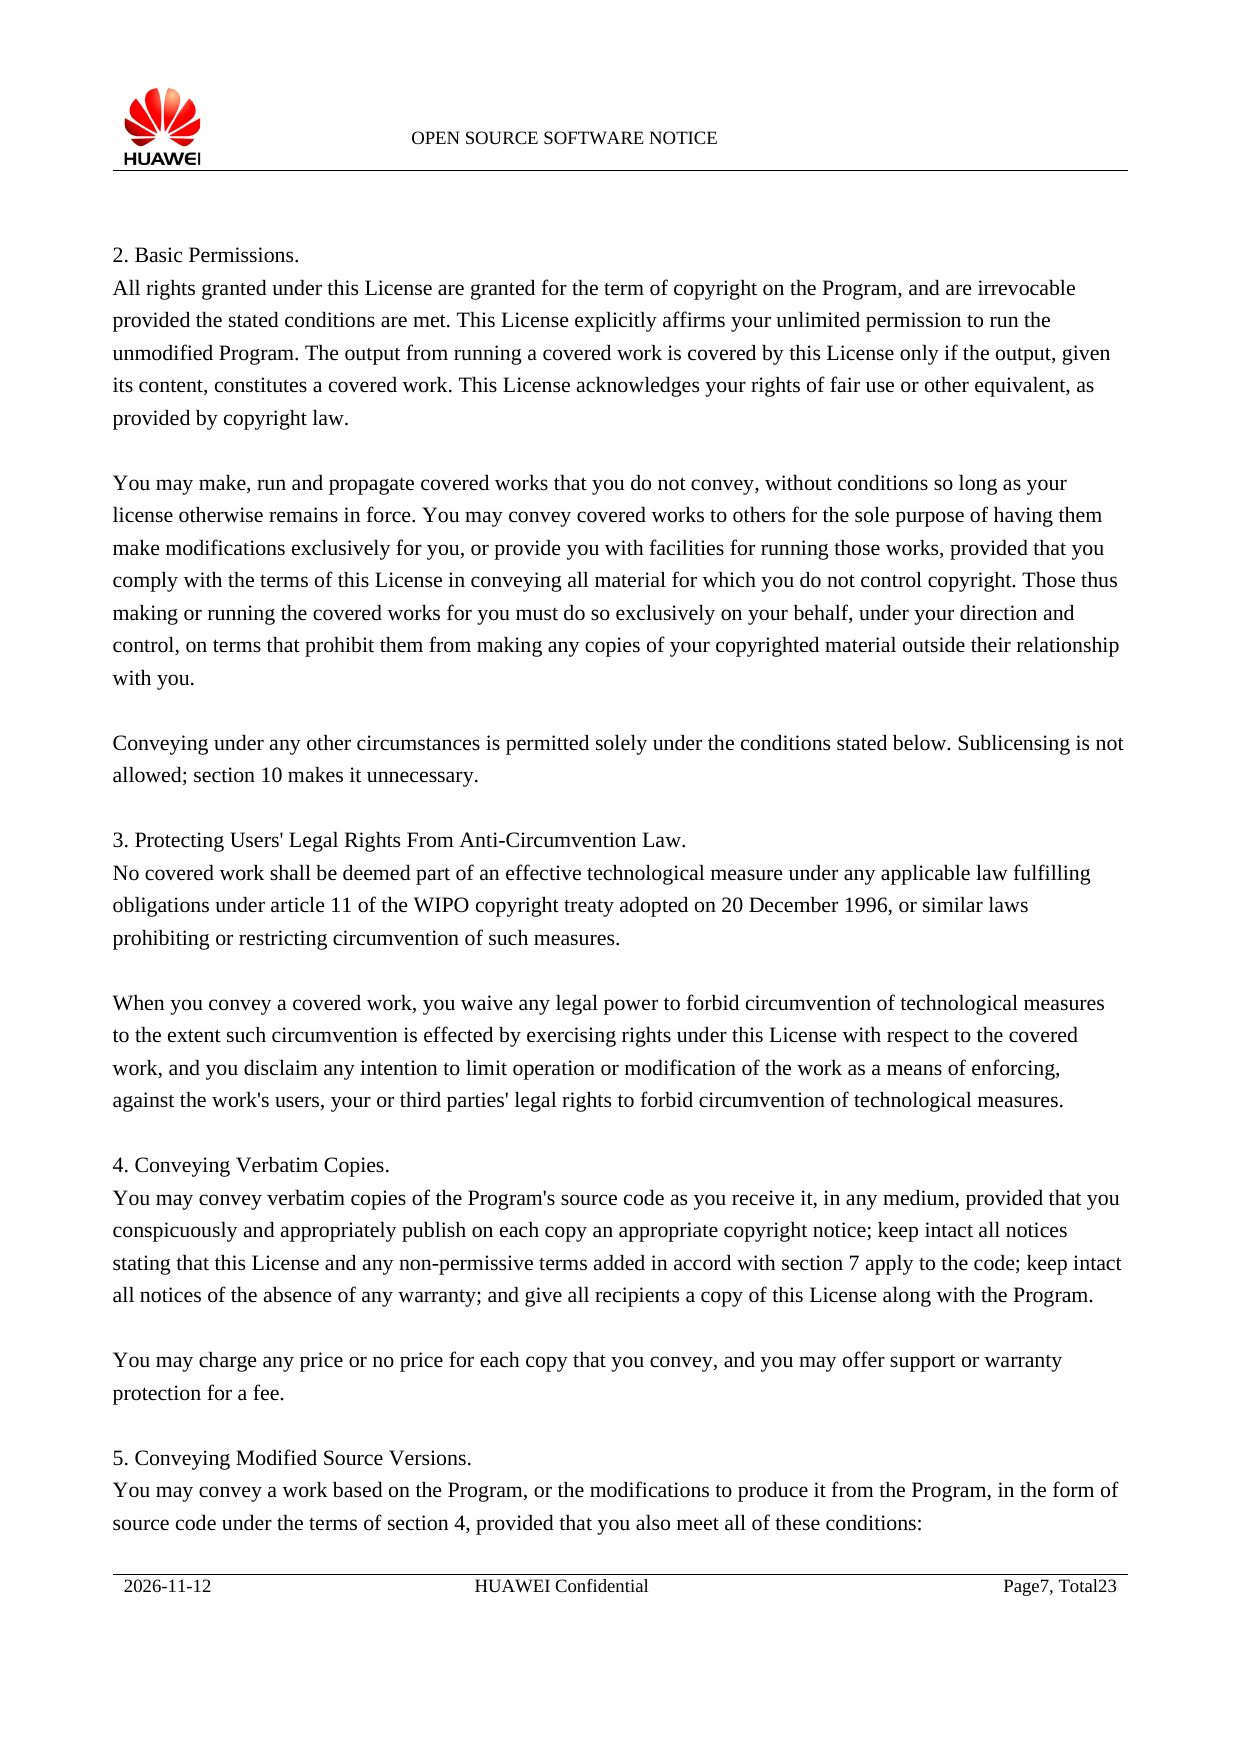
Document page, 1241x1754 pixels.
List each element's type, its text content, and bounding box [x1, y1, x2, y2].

picture [124, 88, 201, 165]
